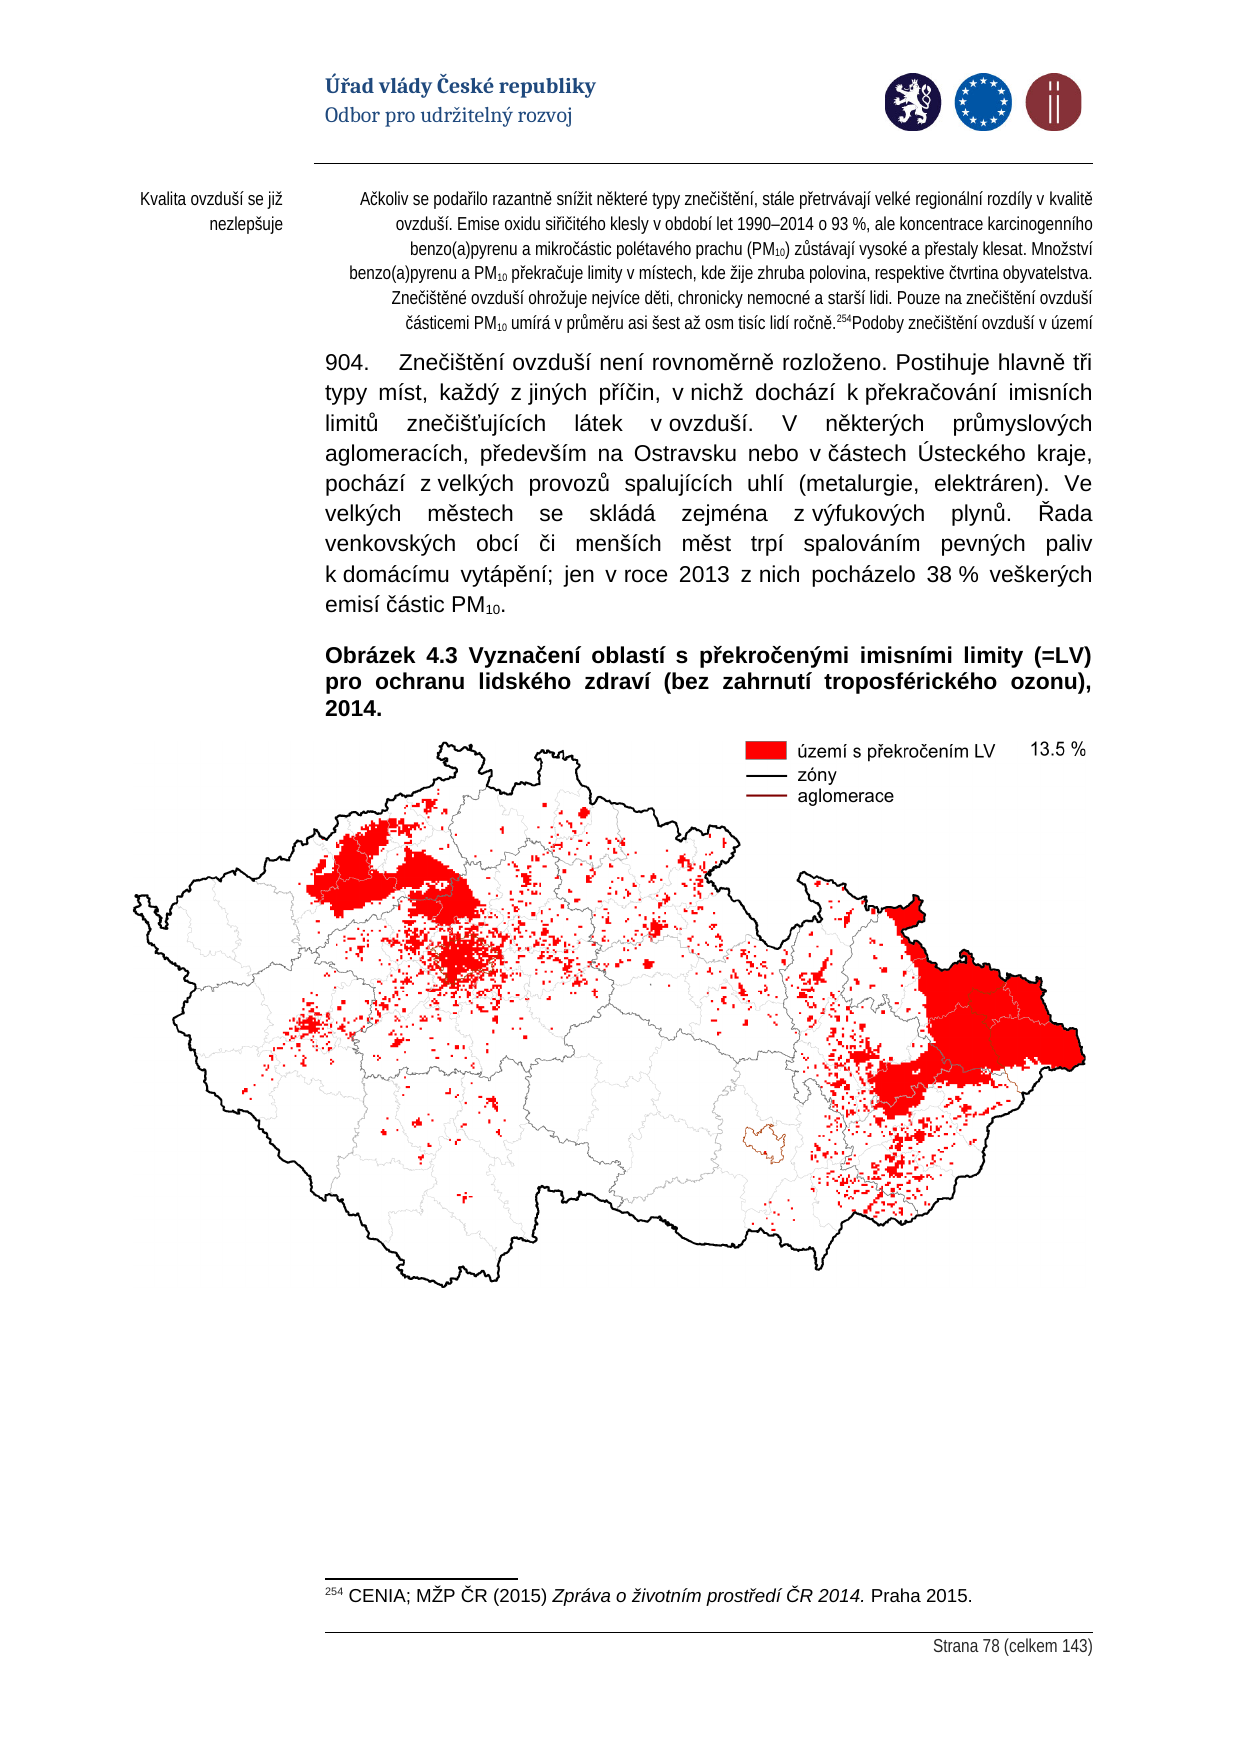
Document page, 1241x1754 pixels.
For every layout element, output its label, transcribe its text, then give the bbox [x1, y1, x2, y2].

text Obrázek 4.3 Vyznačení oblastí s překročenými imisními limity (=LV) pro ochranu lidského zdraví (bez zahrnutí troposférického ozonu), 2014. [325, 642, 1093, 721]
text Podoby znečištění ovzduší v území [325, 188, 1093, 333]
text Znečištění ovzduší není rovnoměrně rozloženo. Postihuje hlavně tři typy míst, každý z jiných příčin, v nichž dochází k překračování imisních limitů znečišťujících látek v ovzduší. V některých průmyslových aglomeracích, především na Ostravsku nebo v částech Ústeckého kraje, pochází z velkých provozů spalujících uhlí (metalurgie, elektráren). Ve velkých městech se skládá zejména z výfukových plynů. Řada venkovských obcí či menších měst trpí spalováním pevných paliv k domácímu vytápění; jen v roce 2013 z nich pocházelo 38 % veškerých emisí částic PM10. [325, 349, 1093, 617]
picture [885, 73, 1082, 131]
picture [132, 741, 1086, 1288]
text Kvalita ovzduší se již nezlepšuje [82, 188, 283, 234]
